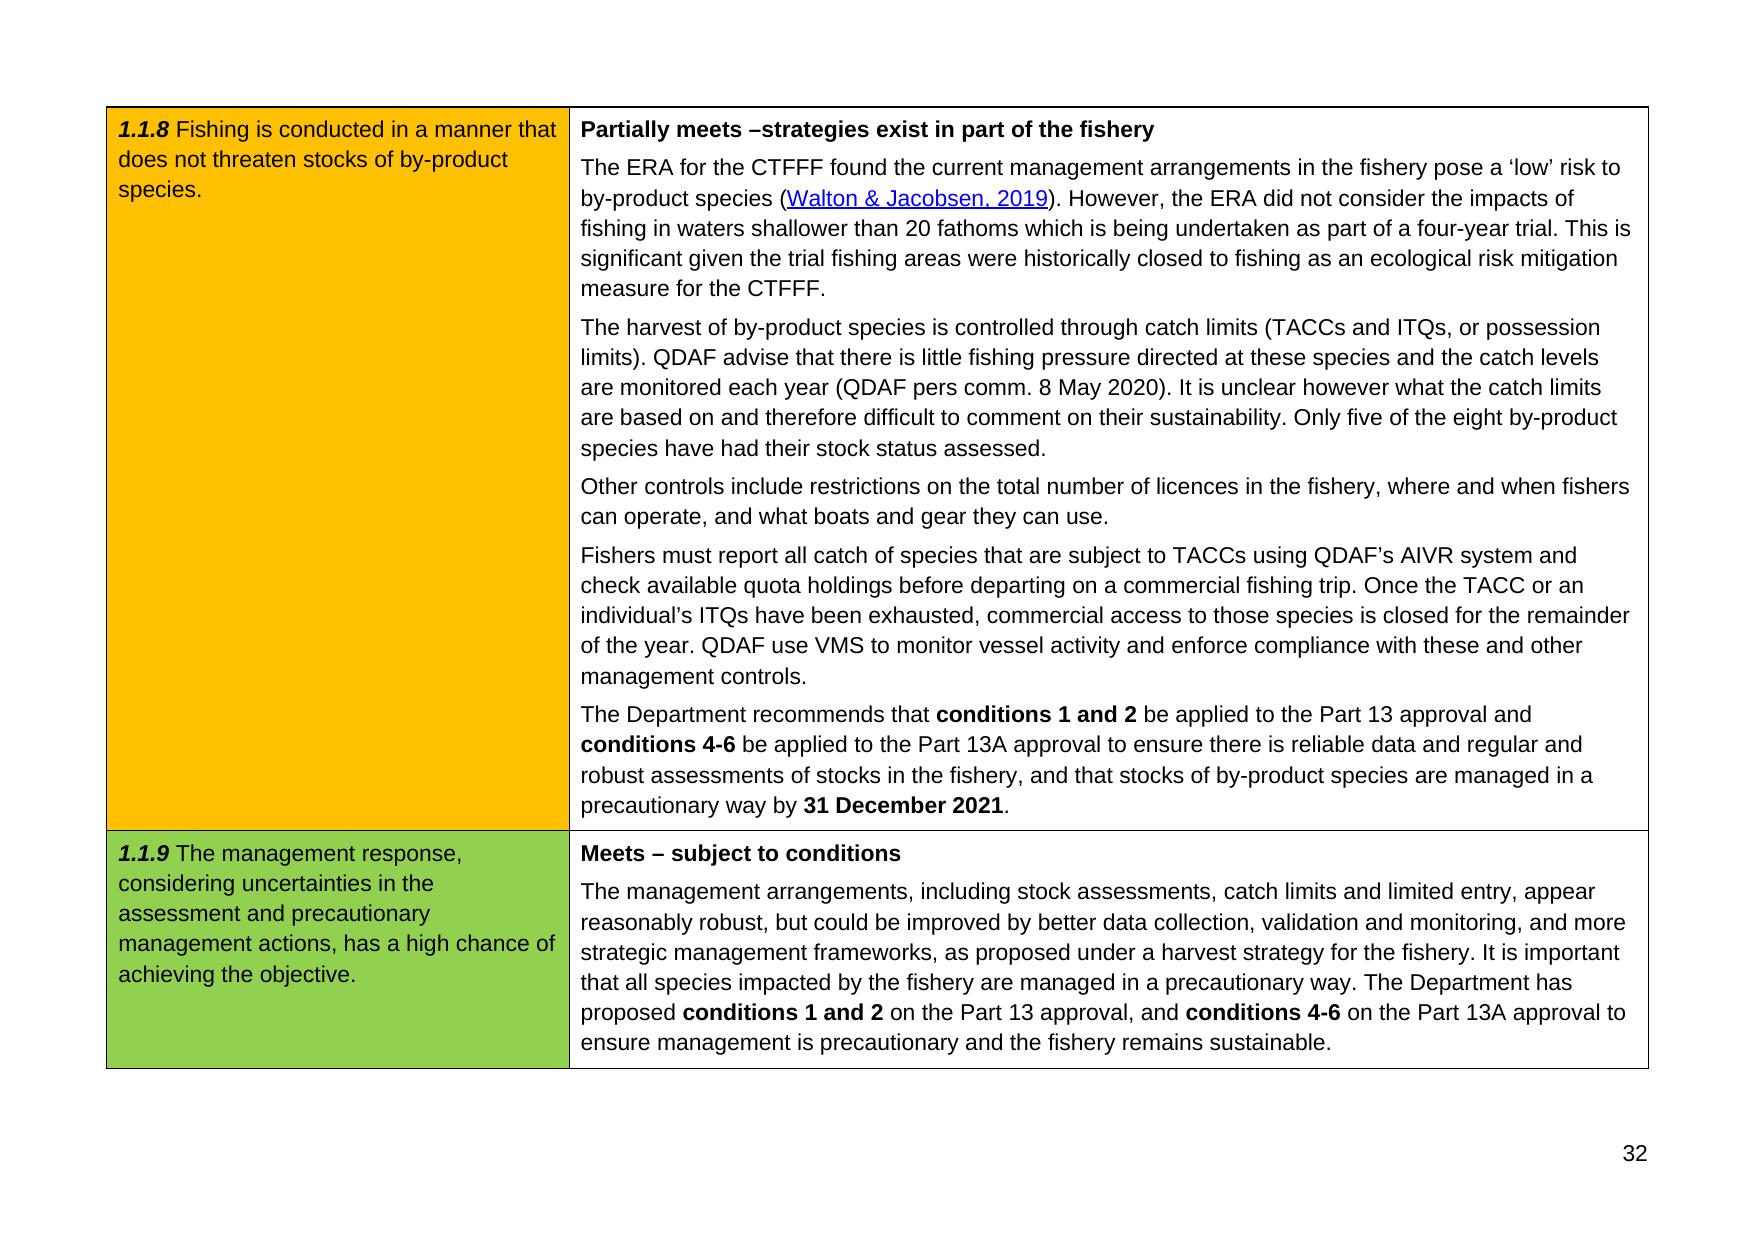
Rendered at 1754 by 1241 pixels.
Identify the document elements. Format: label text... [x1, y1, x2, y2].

table_cell 1.1.8 Fishing is conducted in a manner that does not threaten stocks of by-product species. [107, 108, 569, 830]
table_cell Meets – subject to conditions The management arrangements, including stock assessments, catch limits and limited entry, appear reasonably robust, but could be improved by better data collection, validation and monitoring, and more strategic management frameworks, as proposed under a harvest strategy for the fishery. It is important that all species impacted by the fishery are managed in a precautionary way. The Department has proposed conditions 1 and 2 on the Part 13 approval, and conditions 4-6 on the Part 13A approval to ensure management is precautionary and the fishery remains sustainable. [570, 831, 1648, 1068]
table_cell 1.1.9 The management response, considering uncertainties in the assessment and precautionary management actions, has a high chance of achieving the objective. [107, 831, 569, 1068]
table_cell Partially meets –strategies exist in part of the fishery The ERA for the CTFFF found the current management arrangements in the fishery pose a ‘low’ risk to by-product species (Walton & Jacobsen, 2019). However, the ERA did not consider the impacts of fishing in waters shallower than 20 fathoms which is being undertaken as part of a four-year trial. This is significant given the trial fishing areas were historically closed to fishing as an ecological risk mitigation measure for the CTFFF. The harvest of by-product species is controlled through catch limits (TACCs and ITQs, or possession limits). QDAF advise that there is little fishing pressure directed at these species and the catch levels are monitored each year (QDAF pers comm. 8 May 2020). It is unclear however what the catch limits are based on and therefore difficult to comment on their sustainability. Only five of the eight by-product species have had their stock status assessed. Other controls include restrictions on the total number of licences in the fishery, where and when fishers can operate, and what boats and gear they can use. Fishers must report all catch of species that are subject to TACCs using QDAF’s AIVR system and check available quota holdings before departing on a commercial fishing trip. Once the TACC or an individual’s ITQs have been exhausted, commercial access to those species is closed for the remainder of the year. QDAF use VMS to monitor vessel activity and enforce compliance with these and other management controls. The Department recommends that conditions 1 and 2 be applied to the Part 13 approval and conditions 4-6 be applied to the Part 13A approval to ensure there is reliable data and regular and robust assessments of stocks in the fishery, and that stocks of by-product species are managed in a precautionary way by 31 December 2021. [570, 108, 1648, 830]
